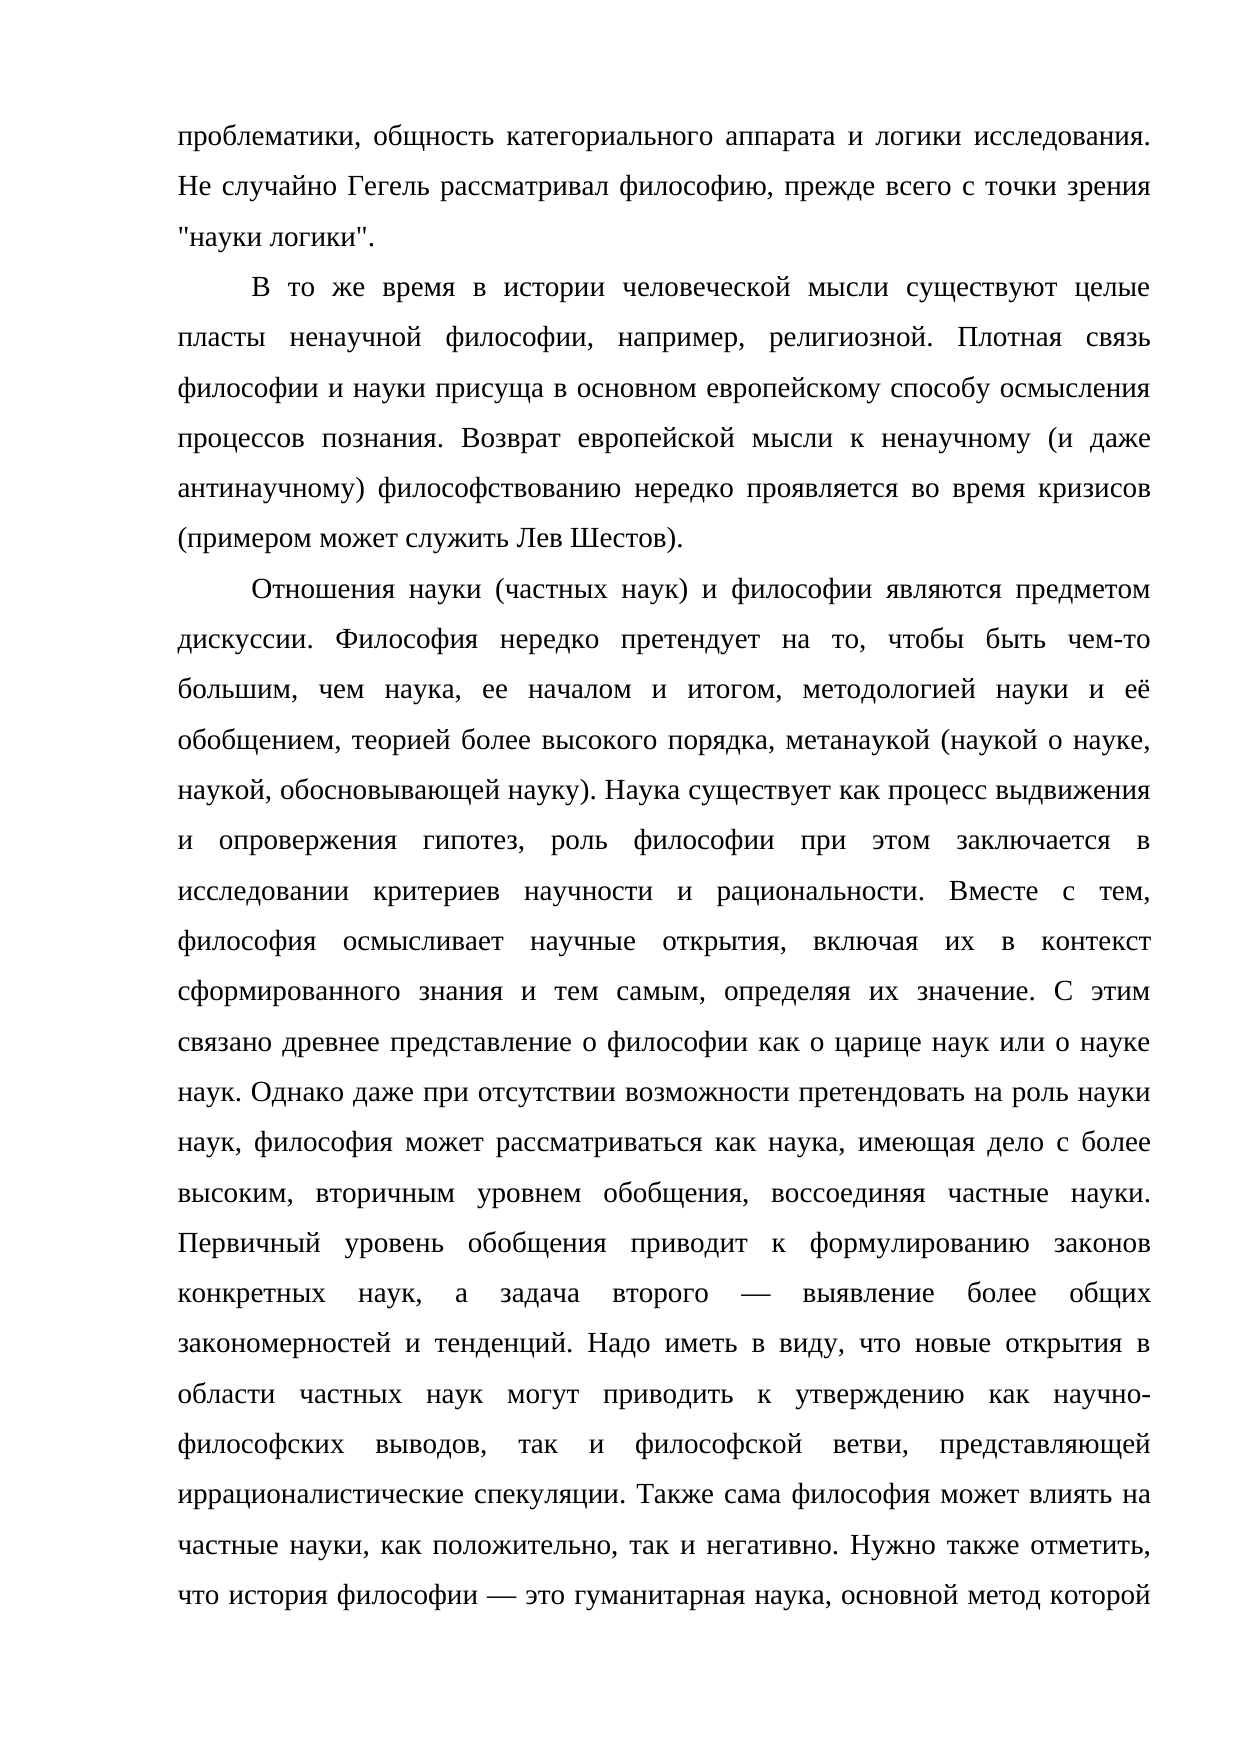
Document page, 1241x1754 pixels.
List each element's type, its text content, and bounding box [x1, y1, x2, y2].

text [177, 118, 1152, 252]
text В то же время в истории человеческой мысли существуют целые пласты ненаучной философии, например, религиозной. Плотная связь философии и науки присуща в основном европейскому способу осмысления процессов познания. Возврат европейской мысли к ненаучному (и даже антинаучному) философствованию нередко проявляется во время кризисов (примером может служить Лев Шестов). [177, 269, 1152, 554]
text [177, 571, 1152, 1611]
